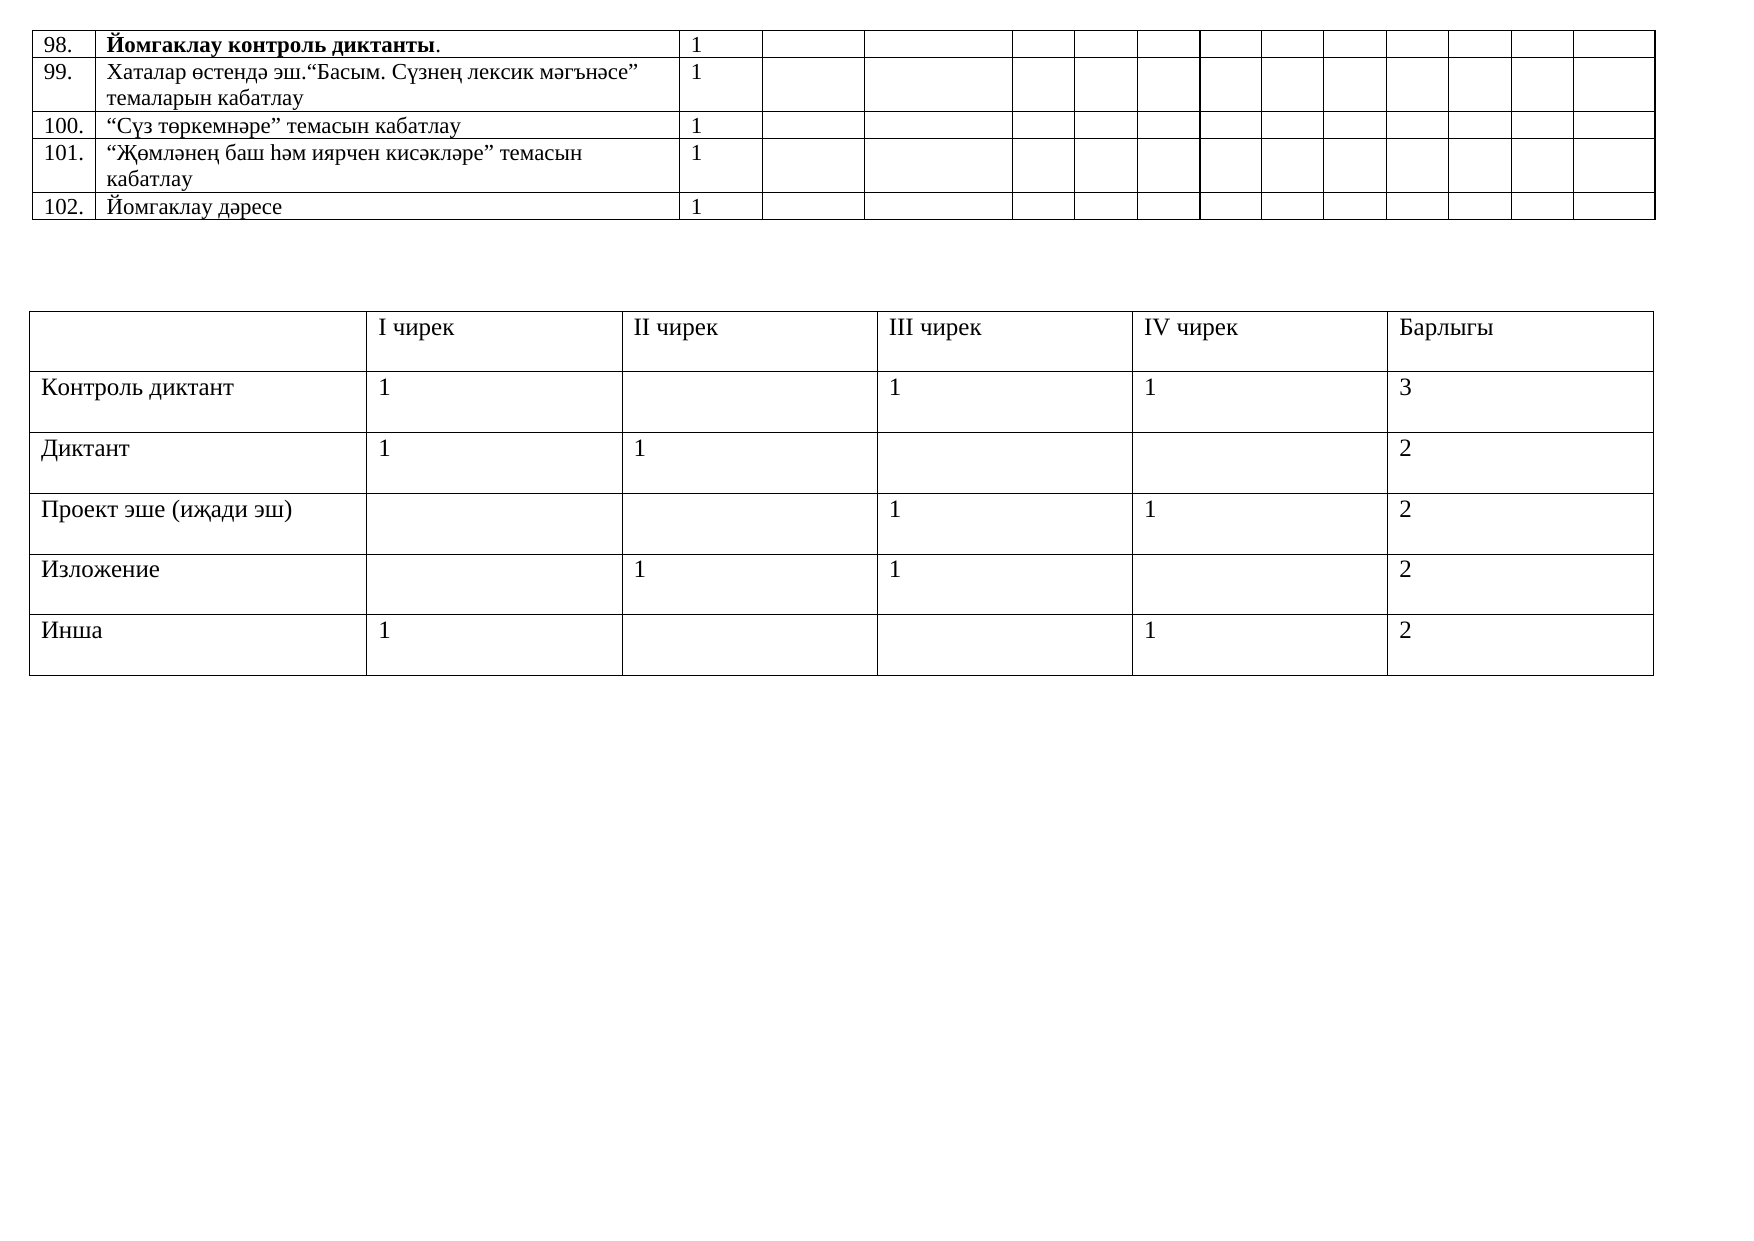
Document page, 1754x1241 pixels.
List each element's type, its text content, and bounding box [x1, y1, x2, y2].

table_cell 1 [1133, 615, 1387, 675]
table_cell 1 [680, 31, 762, 57]
table_cell [1387, 193, 1448, 219]
table_cell [1324, 193, 1386, 219]
table_cell 2 [1388, 494, 1653, 553]
table_cell [1013, 193, 1074, 219]
table_cell [367, 555, 622, 614]
table_cell [865, 31, 1012, 57]
table_cell Проект эше (иҗади эш) [30, 494, 366, 553]
table_cell [1574, 139, 1654, 192]
table_cell [623, 615, 877, 675]
table_cell [1138, 193, 1199, 219]
table_cell [1201, 31, 1261, 57]
table_header [30, 312, 366, 371]
table_cell [1449, 58, 1511, 111]
table_cell [1387, 31, 1448, 57]
table_cell [1512, 31, 1573, 57]
table_cell 1 [680, 58, 762, 111]
table_cell Изложение [30, 555, 366, 614]
table_cell [763, 58, 864, 111]
table_cell [1138, 112, 1199, 138]
table_cell [1387, 139, 1448, 192]
table_cell 101. [33, 139, 95, 192]
table_cell [865, 58, 1012, 111]
table_cell [623, 494, 877, 553]
table_cell 1 [1133, 494, 1387, 553]
table_cell [1013, 139, 1074, 192]
table_cell [1075, 31, 1137, 57]
table_header I чирек [367, 312, 622, 371]
table_cell [1262, 193, 1323, 219]
table_cell [1013, 31, 1074, 57]
table_cell [623, 372, 877, 432]
table_cell [1133, 555, 1387, 614]
table_cell Йомгаклау контроль диктанты. [96, 31, 679, 57]
table_cell [1262, 31, 1323, 57]
table_cell Контроль диктант [30, 372, 366, 432]
table_cell [1138, 31, 1199, 57]
table_cell [1201, 58, 1261, 111]
table_cell 2 [1388, 615, 1653, 675]
table_cell [1324, 112, 1386, 138]
table_cell 1 [367, 433, 622, 493]
table_cell [1138, 58, 1199, 111]
table_cell 1 [680, 112, 762, 138]
table_cell Йомгаклау дәресе [96, 193, 679, 219]
table_cell [1075, 112, 1137, 138]
table_cell 3 [1388, 372, 1653, 432]
table_cell 2 [1388, 433, 1653, 493]
table_cell [763, 139, 864, 192]
table_cell 2 [1388, 555, 1653, 614]
table_cell [1138, 139, 1199, 192]
table_cell [1449, 112, 1511, 138]
table_cell Инша [30, 615, 366, 675]
table_cell [1512, 58, 1573, 111]
table_cell [865, 139, 1012, 192]
table_cell [1387, 112, 1448, 138]
table_cell [865, 193, 1012, 219]
table_cell [763, 31, 864, 57]
table_cell [1075, 193, 1137, 219]
table_cell [1133, 433, 1387, 493]
table_header II чирек [623, 312, 877, 371]
table_cell [1449, 193, 1511, 219]
table_cell 1 [623, 555, 877, 614]
table_cell [1324, 139, 1386, 192]
table_cell [1013, 58, 1074, 111]
table_cell [1075, 58, 1137, 111]
table_cell [1262, 112, 1323, 138]
table_cell [1574, 112, 1654, 138]
table_cell 98. [33, 31, 95, 57]
table_cell [1324, 58, 1386, 111]
table_cell [1262, 58, 1323, 111]
table_cell 1 [367, 615, 622, 675]
table_cell [1075, 139, 1137, 192]
table_cell [1201, 193, 1261, 219]
table_cell [1324, 31, 1386, 57]
table_cell 100. [33, 112, 95, 138]
table_cell [763, 193, 864, 219]
table_cell Хаталар өстендә эш.“Басым. Сүзнең лексик мәгънәсе” темаларын кабатлау [96, 58, 679, 111]
table_cell 1 [680, 193, 762, 219]
table_cell 1 [878, 555, 1132, 614]
table_cell [1512, 112, 1573, 138]
table_cell [1449, 31, 1511, 57]
table_cell [1201, 112, 1261, 138]
table_cell [367, 494, 622, 553]
table_cell [878, 615, 1132, 675]
table_cell [1201, 139, 1261, 192]
table_cell [1574, 58, 1654, 111]
table_cell [1512, 193, 1573, 219]
table_cell 99. [33, 58, 95, 111]
table_cell 1 [680, 139, 762, 192]
table_header IV чирек [1133, 312, 1387, 371]
table_cell [1574, 31, 1654, 57]
table_cell 1 [623, 433, 877, 493]
table_cell [763, 112, 864, 138]
table_cell [1262, 139, 1323, 192]
table_cell [1013, 112, 1074, 138]
table_cell 1 [1133, 372, 1387, 432]
table_cell [1512, 139, 1573, 192]
table_header Барлыгы [1388, 312, 1653, 371]
table_cell 1 [878, 494, 1132, 553]
table_cell [1387, 58, 1448, 111]
table_cell Диктант [30, 433, 366, 493]
table_cell [1449, 139, 1511, 192]
table_cell “Сүз төркемнәре” темасын кабатлау [96, 112, 679, 138]
table_cell 1 [367, 372, 622, 432]
table_cell 102. [33, 193, 95, 219]
table_cell [865, 112, 1012, 138]
table_cell [1574, 193, 1654, 219]
table_cell [878, 433, 1132, 493]
table_header III чирек [878, 312, 1132, 371]
table_cell 1 [878, 372, 1132, 432]
table_cell “Җөмләнең баш һәм иярчен кисәкләре” темасын кабатлау [96, 139, 679, 192]
